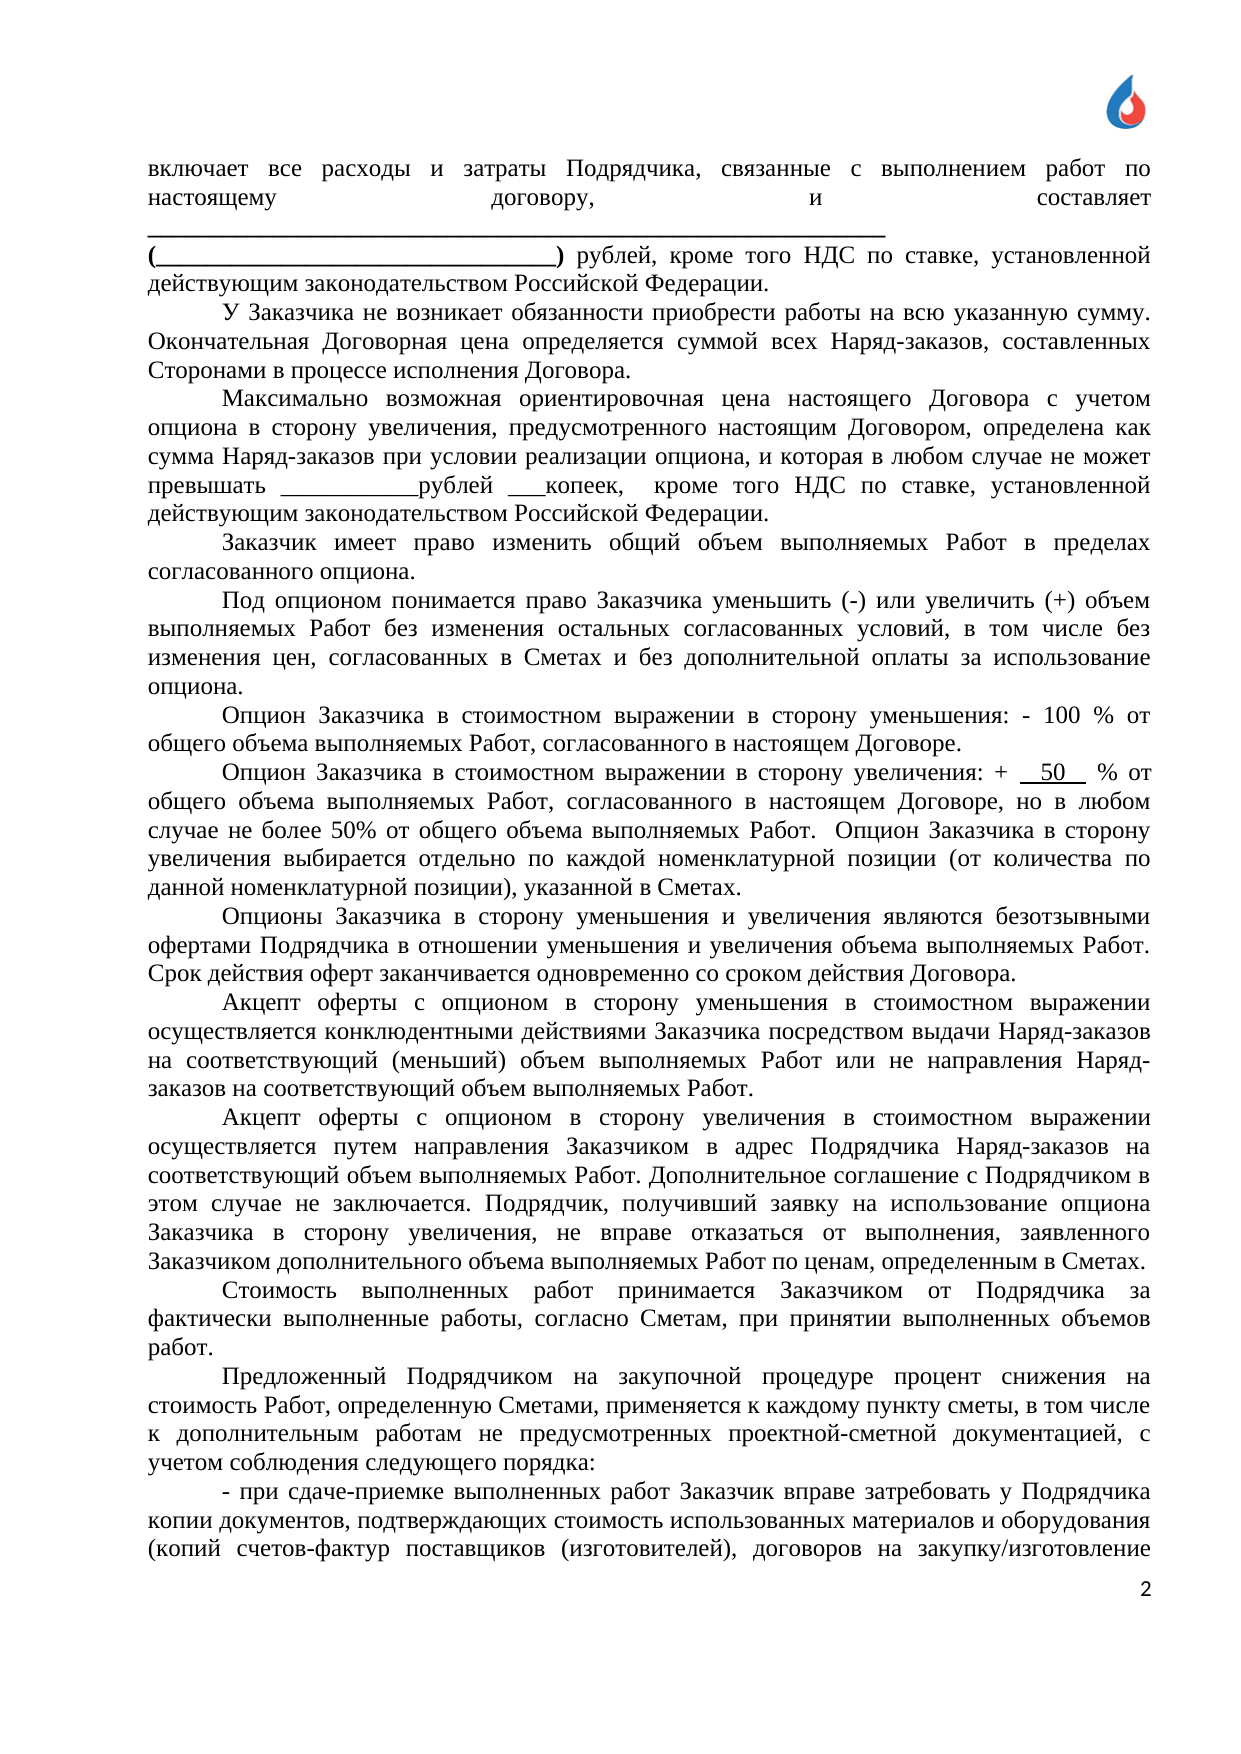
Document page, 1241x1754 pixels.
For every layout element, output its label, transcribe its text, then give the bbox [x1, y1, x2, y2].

text Опционы Заказчика в сторону уменьшения и увеличения являются безотзывными офертами Подрядчика в отношении уменьшения и увеличения объема выполняемых Работ. Срок действия оферт заканчивается одновременно со сроком действия Договора. [148, 901, 1152, 987]
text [148, 153, 1152, 297]
text Предложенный Подрядчиком на закупочной процедуре процент снижения на стоимость Работ, определенную Сметами, применяется к каждому пункту сметы, в том числе к дополнительным работам не предусмотренных проектной-сметной документацией, с учетом соблюдения следующего порядка: [148, 1361, 1152, 1476]
text Акцепт оферты с опционом в сторону увеличения в стоимостном выражении осуществляется путем направления Заказчиком в адрес Подрядчика Наряд-заказов на соответствующий объем выполняемых Работ. Дополнительное соглашение с Подрядчиком в этом случае не заключается. Подрядчик, получивший заявку на использование опциона Заказчика в сторону увеличения, не вправе отказаться от выполнения, заявленного Заказчиком дополнительного объема выполняемых Работ по ценам, определенным в Сметах. [148, 1102, 1152, 1275]
text Заказчик имеет право изменить общий объем выполняемых Работ в пределах согласованного опциона. [148, 527, 1152, 585]
text Акцепт оферты с опционом в сторону уменьшения в стоимостном выражении осуществляется конклюдентными действиями Заказчика посредством выдачи Наряд-заказов на соответствующий (меньший) объем выполняемых Работ или не направления Наряд-заказов на соответствующий объем выполняемых Работ. [148, 987, 1152, 1102]
text У Заказчика не возникает обязанности приобрести работы на всю указанную сумму. Окончательная Договорная цена определяется суммой всех Наряд-заказов, составленных Сторонами в процессе исполнения Договора. [148, 297, 1152, 383]
text Опцион Заказчика в стоимостном выражении в сторону увеличения: + 50 % от общего объема выполняемых Работ, согласованного в настоящем Договоре, но в любом случае не более 50% от общего объема выполняемых Работ. Опцион Заказчика в сторону увеличения выбирается отдельно по каждой номенклатурной позиции (от количества по данной номенклатурной позиции), указанной в Сметах. [148, 757, 1152, 901]
text Стоимость выполненных работ принимается Заказчиком от Подрядчика за фактически выполненные работы, согласно Сметам, при принятии выполненных объемов работ. [148, 1275, 1152, 1361]
text Под опционом понимается право Заказчика уменьшить (-) или увеличить (+) объем выполняемых Работ без изменения остальных согласованных условий, в том числе без изменения цен, согласованных в Сметах и без дополнительной оплаты за использование опциона. [148, 585, 1152, 700]
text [148, 1476, 1152, 1562]
picture [1101, 73, 1152, 129]
text Опцион Заказчика в стоимостном выражении в сторону уменьшения: - 100 % от общего объема выполняемых Работ, согласованного в настоящем Договоре. [148, 700, 1152, 757]
text Максимально возможная ориентировочная цена настоящего Договора с учетом опциона в сторону увеличения, предусмотренного настоящим Договором, определена как сумма Наряд-заказов при условии реализации опциона, и которая в любом случае не может превышать ___________рублей ___копеек, кроме того НДС по ставке, установленной действующим законодательством Российской Федерации. [148, 383, 1152, 527]
